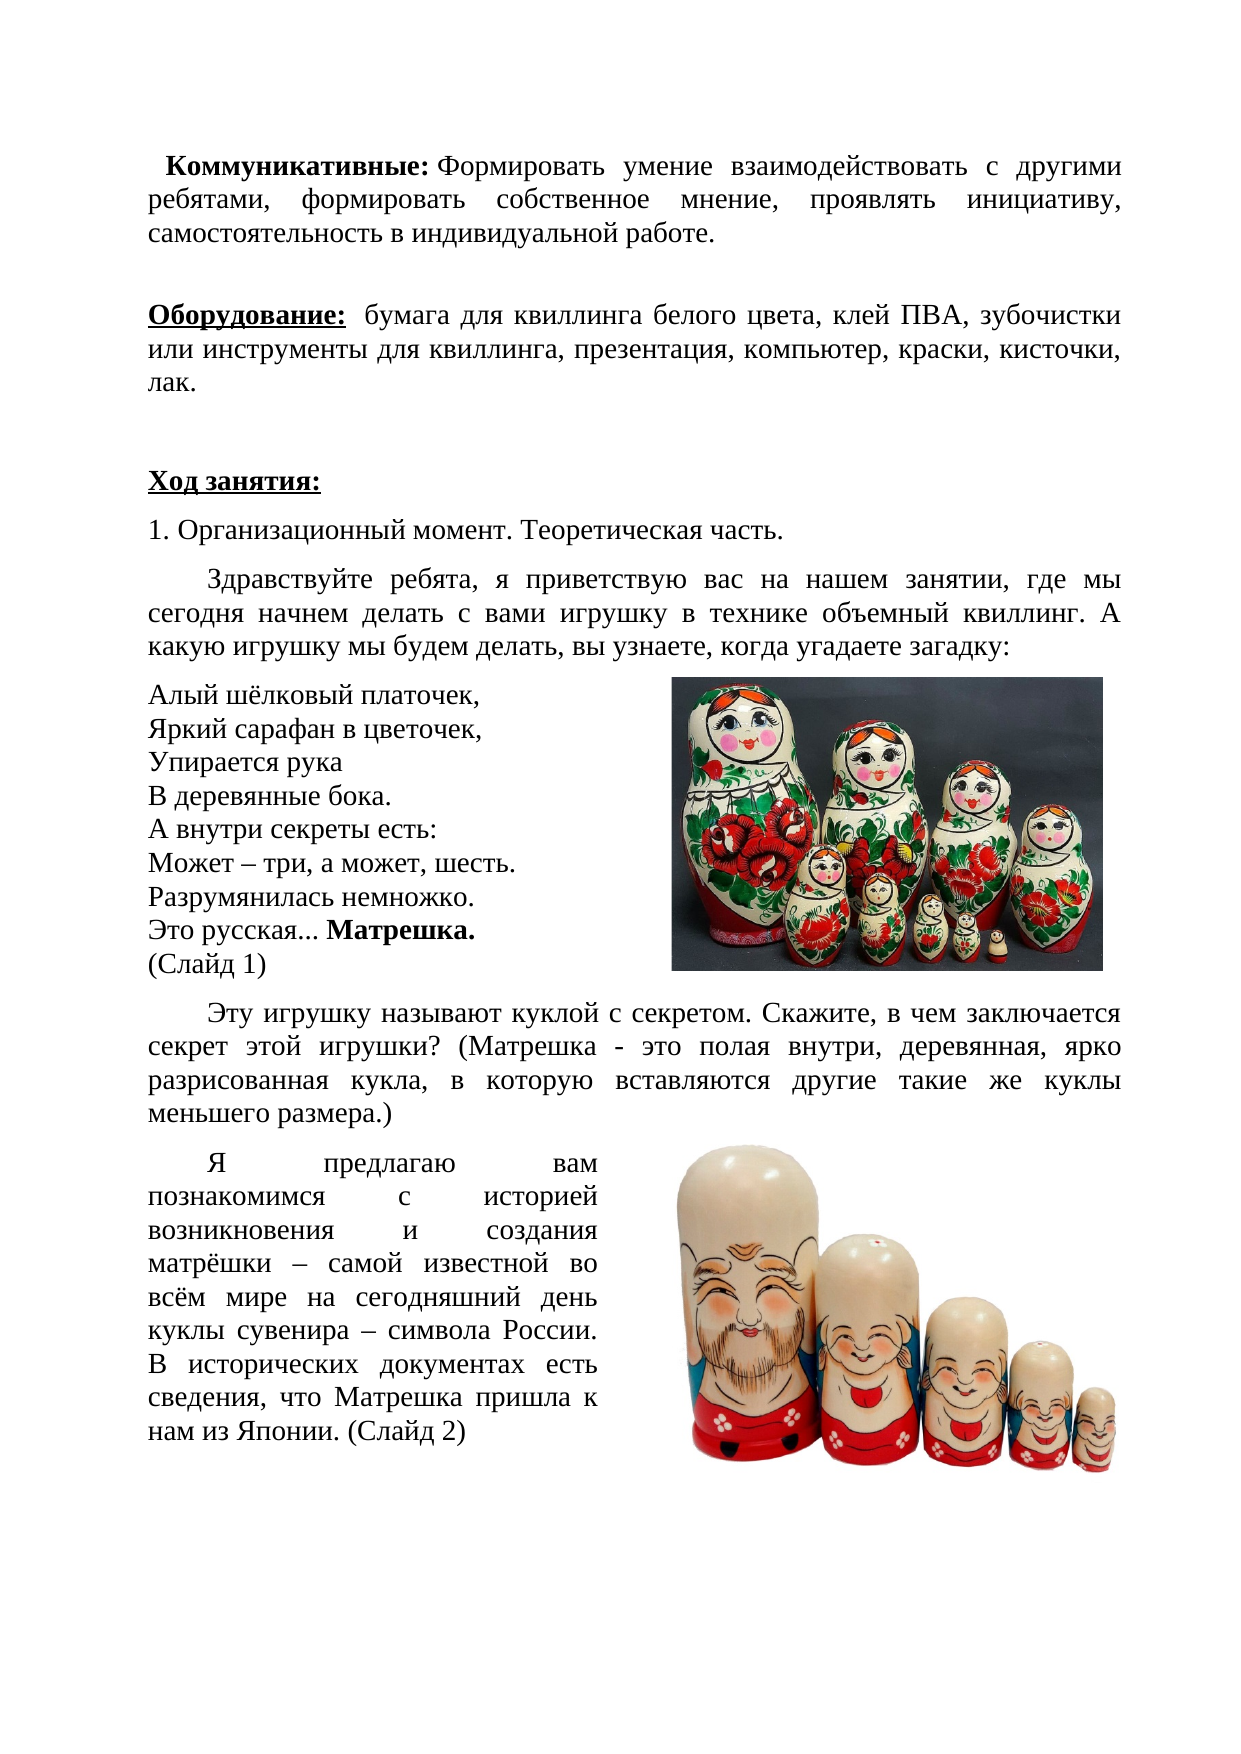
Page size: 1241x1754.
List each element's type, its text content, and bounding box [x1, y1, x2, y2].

text В деревянные бока. [148, 778, 598, 812]
text Ход занятия: [148, 463, 1122, 496]
picture [671, 677, 1103, 971]
text А внутри секреты есть: [148, 812, 598, 845]
picture [671, 1144, 1119, 1483]
text Эту игрушку называют куклой с секретом. Скажите, в чем заключается секрет этой игрушки? (Матрешка - это полая внутри, деревянная, ярко разрисованная кукла, в которую вставляются другие такие же куклы меньшего размера.) [148, 995, 1122, 1129]
text Коммуникативные: Формировать умение взаимодействовать с другими ребятами, формировать собственное мнение, проявлять инициативу, самостоятельность в индивидуальной работе. [148, 148, 1122, 248]
text Оборудование: бумага для квиллинга белого цвета, клей ПВА, зубочистки или инструменты для квиллинга, презентация, компьютер, краски, кисточки, лак. [148, 297, 1122, 398]
text Яркий сарафан в цветочек, [148, 711, 598, 744]
text Упирается рука [148, 744, 598, 778]
text Алый шёлковый платочек, [148, 677, 598, 711]
text Может – три, а может, шесть. [148, 845, 598, 879]
text (Слайд 1) [148, 946, 598, 979]
text Я предлагаю вам познакомимся с историей возникновения и создания матрёшки – самой известной во всём мире на сегодняшний день куклы сувенира – символа России. В исторических документах есть сведения, что Матрешка пришла к нам из Японии. (Слайд 2) [148, 1145, 598, 1447]
list Организационный момент. Теоретическая часть. [148, 512, 1122, 546]
text Разрумянилась немножко. [148, 879, 598, 912]
text Это русская... Матрешка. [148, 912, 598, 946]
text Здравствуйте ребята, я приветствую вас на нашем занятии, где мы сегодня начнем делать с вами игрушку в технике объемный квиллинг. А какую игрушку мы будем делать, вы узнаете, когда угадаете загадку: [148, 561, 1122, 662]
